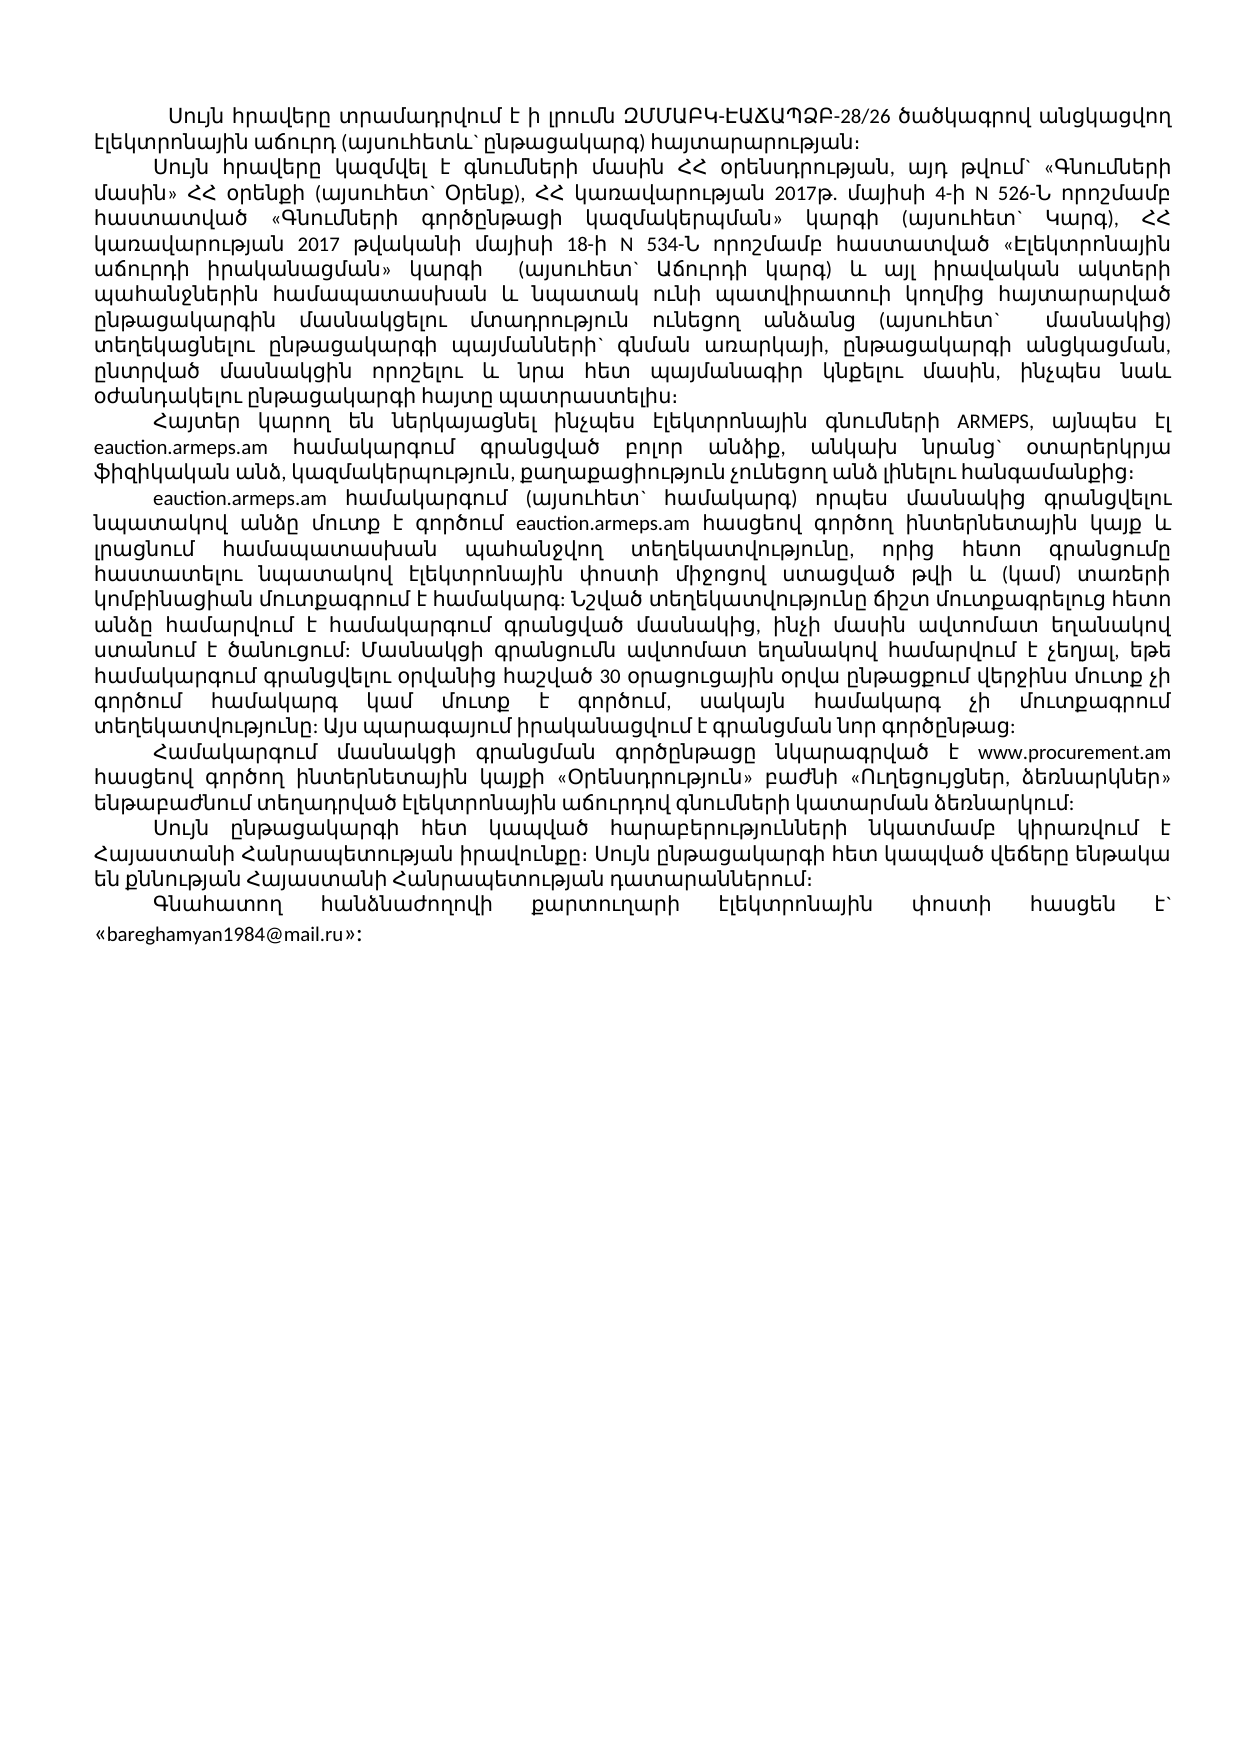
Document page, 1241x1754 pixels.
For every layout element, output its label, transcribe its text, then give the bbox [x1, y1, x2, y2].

text Սույն ընթացակարգի հետ կապված հարաբերությունների նկատմամբ կիրառվում է Հայաստանի Հանրապետության իրավունքը։ Սույն ընթացակարգի հետ կապված վեճերը ենթակա են քննության Հայաստանի Հանրապետության դատարաններում։ [94, 815, 1171, 892]
text eauction.armeps.am համակարգում (այսուհետ` համակարգ) որպես մասնակից գրանցվելու նպատակով անձը մուտք է գործում eauction.armeps.am հասցեով գործող ինտերնետային կայք և լրացնում համապատասխան պահանջվող տեղեկատվությունը, որից հետո գրանցումը հաստատելու նպատակով էլեկտրոնային փոստի միջոցով ստացված թվի և (կամ) տառերի կոմբինացիան մուտքագրում է համակարգ: Նշված տեղեկատվությունը ճիշտ մուտքագրելուց հետո անձը համարվում է համակարգում գրանցված մասնակից, ինչի մասին ավտոմատ եղանակով ստանում է ծանուցում: Մասնակցի գրանցումն ավտոմատ եղանակով համարվում է չեղյալ, եթե համակարգում գրանցվելու օրվանից հաշված 30 օրացուցային օրվա ընթացքում վերջինս մուտք չի գործում համակարգ կամ մուտք է գործում, սակայն համակարգ չի մուտքագրում տեղեկատվությունը: Այս պարագայում իրականացվում է գրանցման նոր գործընթաց: [94, 485, 1171, 739]
text Գնահատող հանձնաժողովի քարտուղարի էլեկտրոնային փոստի հասցեն է` «bareghamyan1984@mail.ru»: [94, 892, 1171, 948]
text Հայտեր կարող են ներկայացնել ինչպես էլեկտրոնային գնումների ARMEPS, այնպես էլ eauction.armeps.am համակարգում գրանցված բոլոր անձիք, անկախ նրանց` օտարերկրյա ֆիզիկական անձ, կազմակերպություն, քաղաքացիություն չունեցող անձ լինելու հանգամանքից։ [94, 409, 1171, 485]
text Համակարգում մասնակցի գրանցման գործընթացը նկարագրված է www.procurement.am հասցեով գործող ինտերնետային կայքի «Օրենսդրություն» բաժնի «Ուղեցույցներ, ձեռնարկներ» ենթաբաժնում տեղադրված էլեկտրոնային աճուրդով գնումների կատարման ձեռնարկում: [94, 739, 1171, 815]
text Սույն հրավերը կազմվել է գնումների մասին ՀՀ օրենսդրության, այդ թվում` «Գնումների մասին» ՀՀ օրենքի (այսուհետ` Օրենք), ՀՀ կառավարության 2017թ. մայիսի 4-ի N 526-Ն որոշմամբ հաստատված «Գնումների գործընթացի կազմակերպման» կարգի (այսուհետ` Կարգ), ՀՀ կառավարության 2017 թվականի մայիսի 18-ի N 534-Ն որոշմամբ հաստատված «Էլեկտրոնային աճուրդի իրականացման» կարգի (այսուհետ` Աճուրդի կարգ) և այլ իրավական ակտերի պահանջներին համապատասխան և նպատակ ունի պատվիրատուի կողմից հայտարարված ընթացակարգին մասնակցելու մտադրություն ունեցող անձանց (այսուհետ` մասնակից) տեղեկացնելու ընթացակարգի պայմանների` գնման առարկայի, ընթացակարգի անցկացման, ընտրված մասնակցին որոշելու և նրա հետ պայմանագիր կնքելու մասին, ինչպես նաև օժանդակելու ընթացակարգի հայտը պատրաստելիս։ [94, 154, 1171, 409]
text Սույն հրավերը տրամադրվում է ի լրումն ԶՄՄԱԲԿ-ԷԱՃԱՊՁԲ-28/26 ծածկագրով անցկացվող էլեկտրոնային աճուրդ (այսուհետև` ընթացակարգ) հայտարարության։ [94, 104, 1171, 154]
